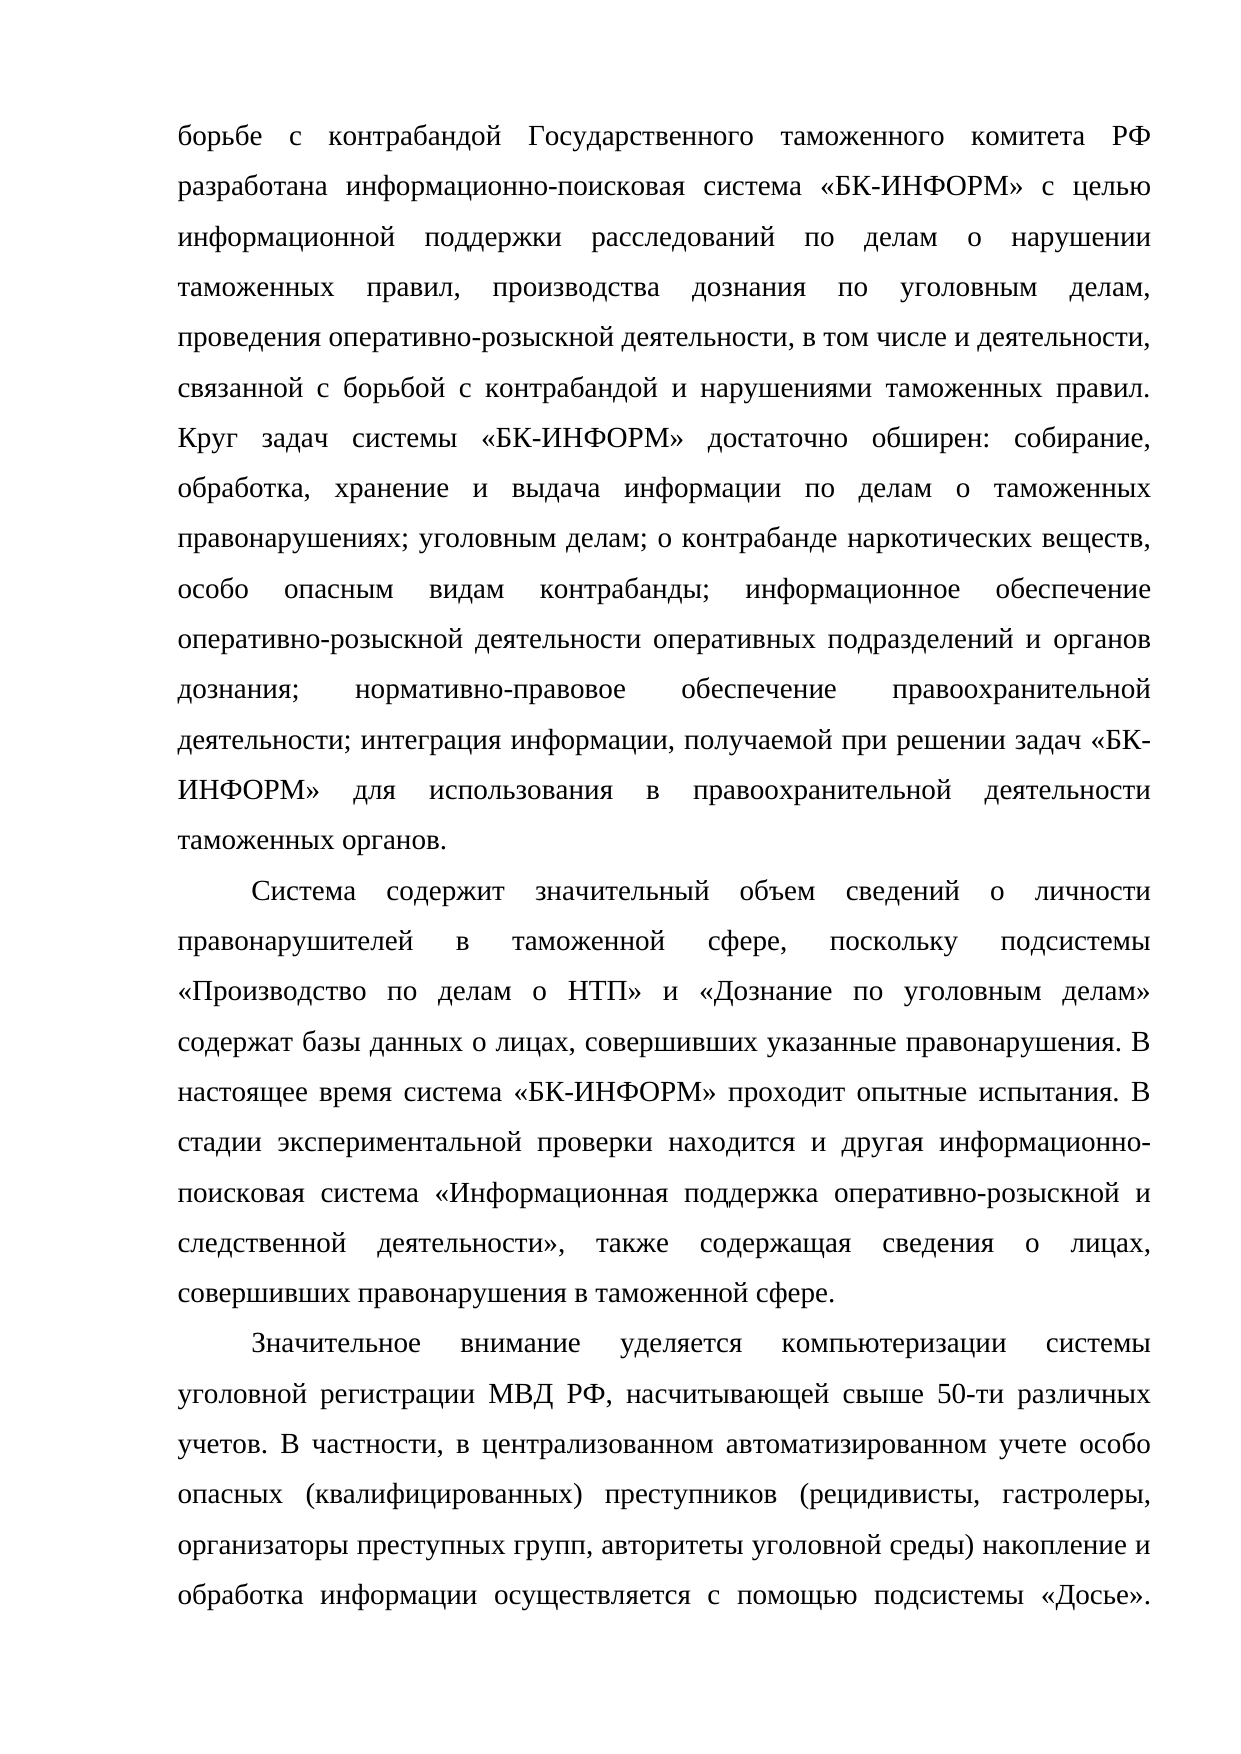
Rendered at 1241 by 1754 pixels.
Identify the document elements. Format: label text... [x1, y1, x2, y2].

text Система содержит значительный объем сведений о личности правонарушителей в таможенной сфере, поскольку подсистемы «Производство по делам о НТП» и «Дознание по уголовным делам» содержат базы данных о лицах, совершивших указанные правонарушения. В настоящее время система «БК-ИНФОРМ» проходит опытные испытания. В стадии экспериментальной проверки находится и другая информационно-поисковая система «Информационная поддержка оперативно-розыскной и следственной деятельности», также содержащая сведения о лицах, совершивших правонарушения в таможенной сфере. [177, 873, 1152, 1309]
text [177, 1326, 1152, 1611]
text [177, 118, 1152, 856]
